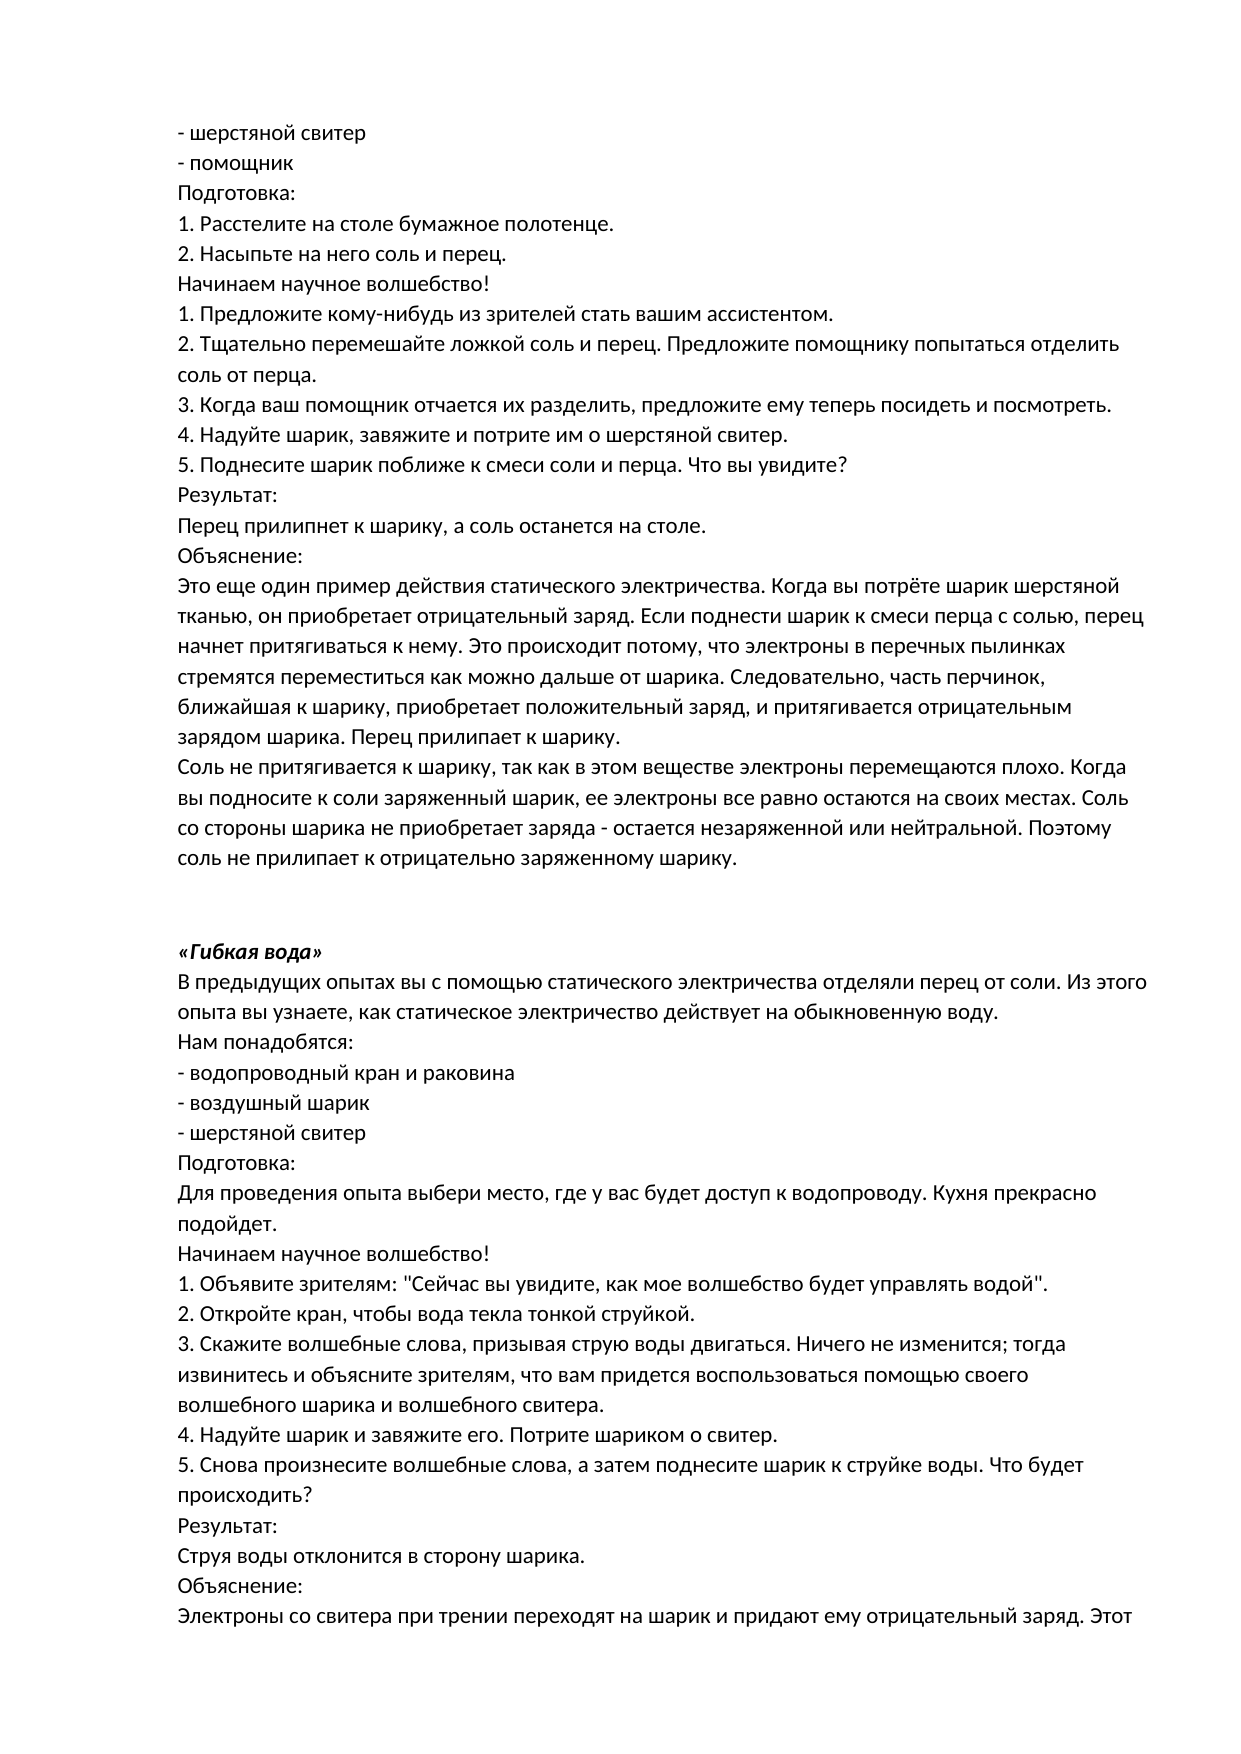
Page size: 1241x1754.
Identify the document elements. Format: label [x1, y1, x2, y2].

text [177, 118, 1152, 871]
text [177, 937, 1152, 1629]
